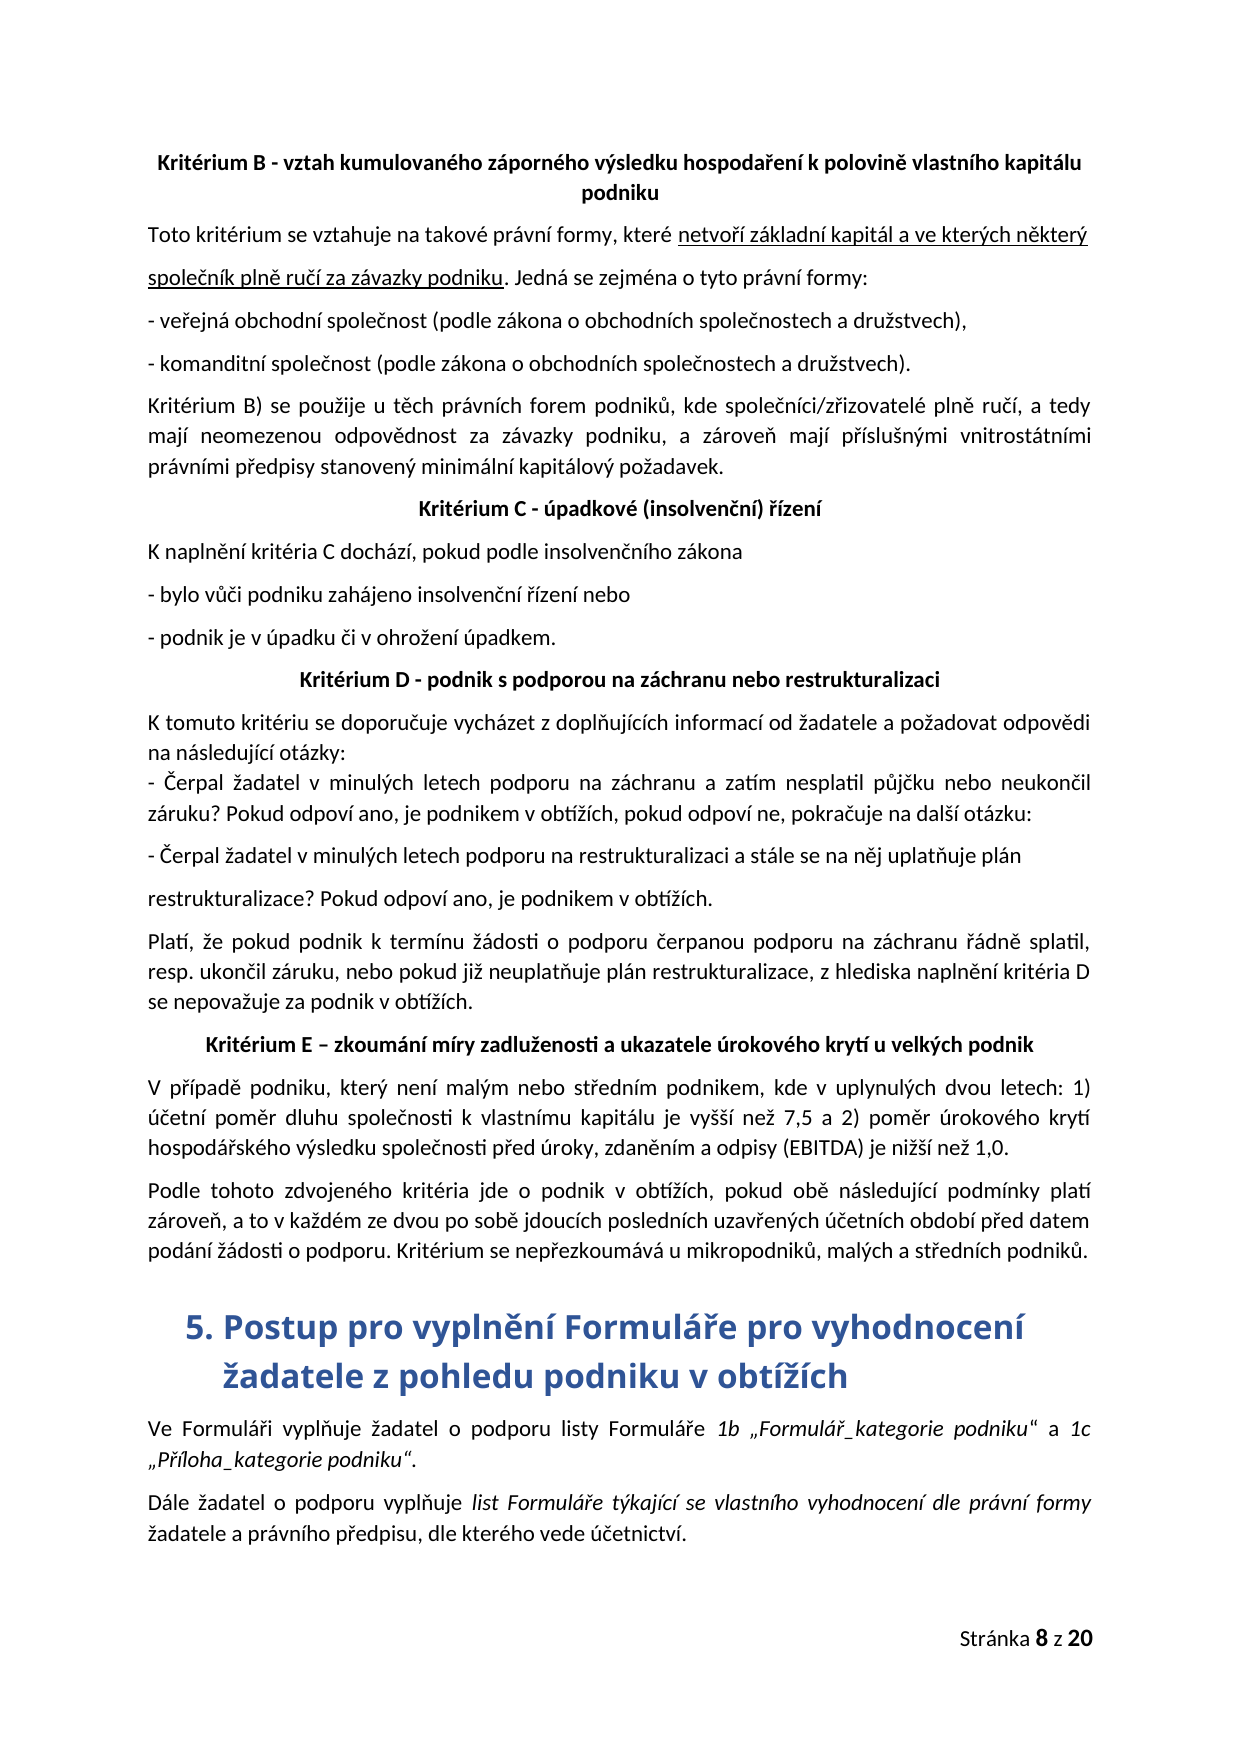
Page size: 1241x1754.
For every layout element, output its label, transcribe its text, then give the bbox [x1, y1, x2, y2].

text Kritérium C - úpadkové (insolvenční) řízení [148, 494, 1093, 522]
text Kritérium B) se použije u těch právních forem podniků, kde společníci/zřizovatelé plně ručí, a tedy mají neomezenou odpovědnost za závazky podniku, a zároveň mají příslušnými vnitrostátními právními předpisy stanovený minimální kapitálový požadavek. [148, 391, 1093, 480]
text Dále žadatel o podporu vyplňuje list Formuláře týkající se vlastního vyhodnocení dle právní formy žadatele a právního předpisu, dle kterého vede účetnictví. [148, 1488, 1093, 1547]
text V případě podniku, který není malým nebo středním podnikem, kde v uplynulých dvou letech: 1) účetní poměr dluhu společnosti k vlastnímu kapitálu je vyšší než 7,5 a 2) poměr úrokového krytí hospodářského výsledku společnosti před úroky, zdaněním a odpisy (EBITDA) je nižší než 1,0. [148, 1073, 1093, 1161]
text Podle tohoto zdvojeného kritéria jde o podnik v obtížích, pokud obě následující podmínky platí zároveň, a to v každém ze dvou po sobě jdoucích posledních uzavřených účetních období před datem podání žádosti o podporu. Kritérium se nepřezkoumává u mikropodniků, malých a středních podniků. [148, 1176, 1093, 1264]
subtitle Postup pro vyplnění Formuláře pro vyhodnocení žadatele z pohledu podniku v obtížích [185, 1304, 1093, 1398]
text K naplnění kritéria C dochází, pokud podle insolvenčního zákona [148, 537, 1093, 565]
text - Čerpal žadatel v minulých letech podporu na restrukturalizaci a stále se na něj uplatňuje plán [148, 841, 1093, 869]
text Kritérium D - podnik s podporou na záchranu nebo restrukturalizaci [148, 665, 1093, 693]
text K tomuto kritériu se doporučuje vycházet z doplňujících informací od žadatele a požadovat odpovědi na následující otázky: [148, 708, 1093, 766]
text Toto kritérium se vztahuje na takové právní formy, které netvoří základní kapitál a ve kterých některý [148, 221, 1093, 248]
text Kritérium B - vztah kumulovaného záporného výsledku hospodaření k polovině vlastního kapitálu podniku [148, 148, 1093, 206]
text Platí, že pokud podnik k termínu žádosti o podporu čerpanou podporu na záchranu řádně splatil, resp. ukončil záruku, nebo pokud již neuplatňuje plán restrukturalizace, z hlediska naplnění kritéria D se nepovažuje za podnik v obtížích. [148, 927, 1093, 1015]
text - bylo vůči podniku zahájeno insolvenční řízení nebo [148, 580, 1093, 608]
text - veřejná obchodní společnost (podle zákona o obchodních společnostech a družstvech), [148, 306, 1093, 334]
text restrukturalizace? Pokud odpoví ano, je podnikem v obtížích. [148, 884, 1093, 912]
text společník plně ručí za závazky podniku. Jedná se zejména o tyto právní formy: [148, 263, 1093, 291]
text - komanditní společnost (podle zákona o obchodních společnostech a družstvech). [148, 349, 1093, 377]
text - Čerpal žadatel v minulých letech podporu na záchranu a zatím nesplatil půjčku nebo neukončil záruku? Pokud odpoví ano, je podnikem v obtížích, pokud odpoví ne, pokračuje na další otázku: [148, 768, 1093, 827]
text Ve Formuláři vyplňuje žadatel o podporu listy Formuláře 1b „Formulář_kategorie podniku“ a 1c „Příloha_kategorie podniku“. [148, 1414, 1093, 1473]
text Kritérium E – zkoumání míry zadluženosti a ukazatele úrokového krytí u velkých podnik [148, 1030, 1093, 1058]
text - podnik je v úpadku či v ohrožení úpadkem. [148, 623, 1093, 651]
